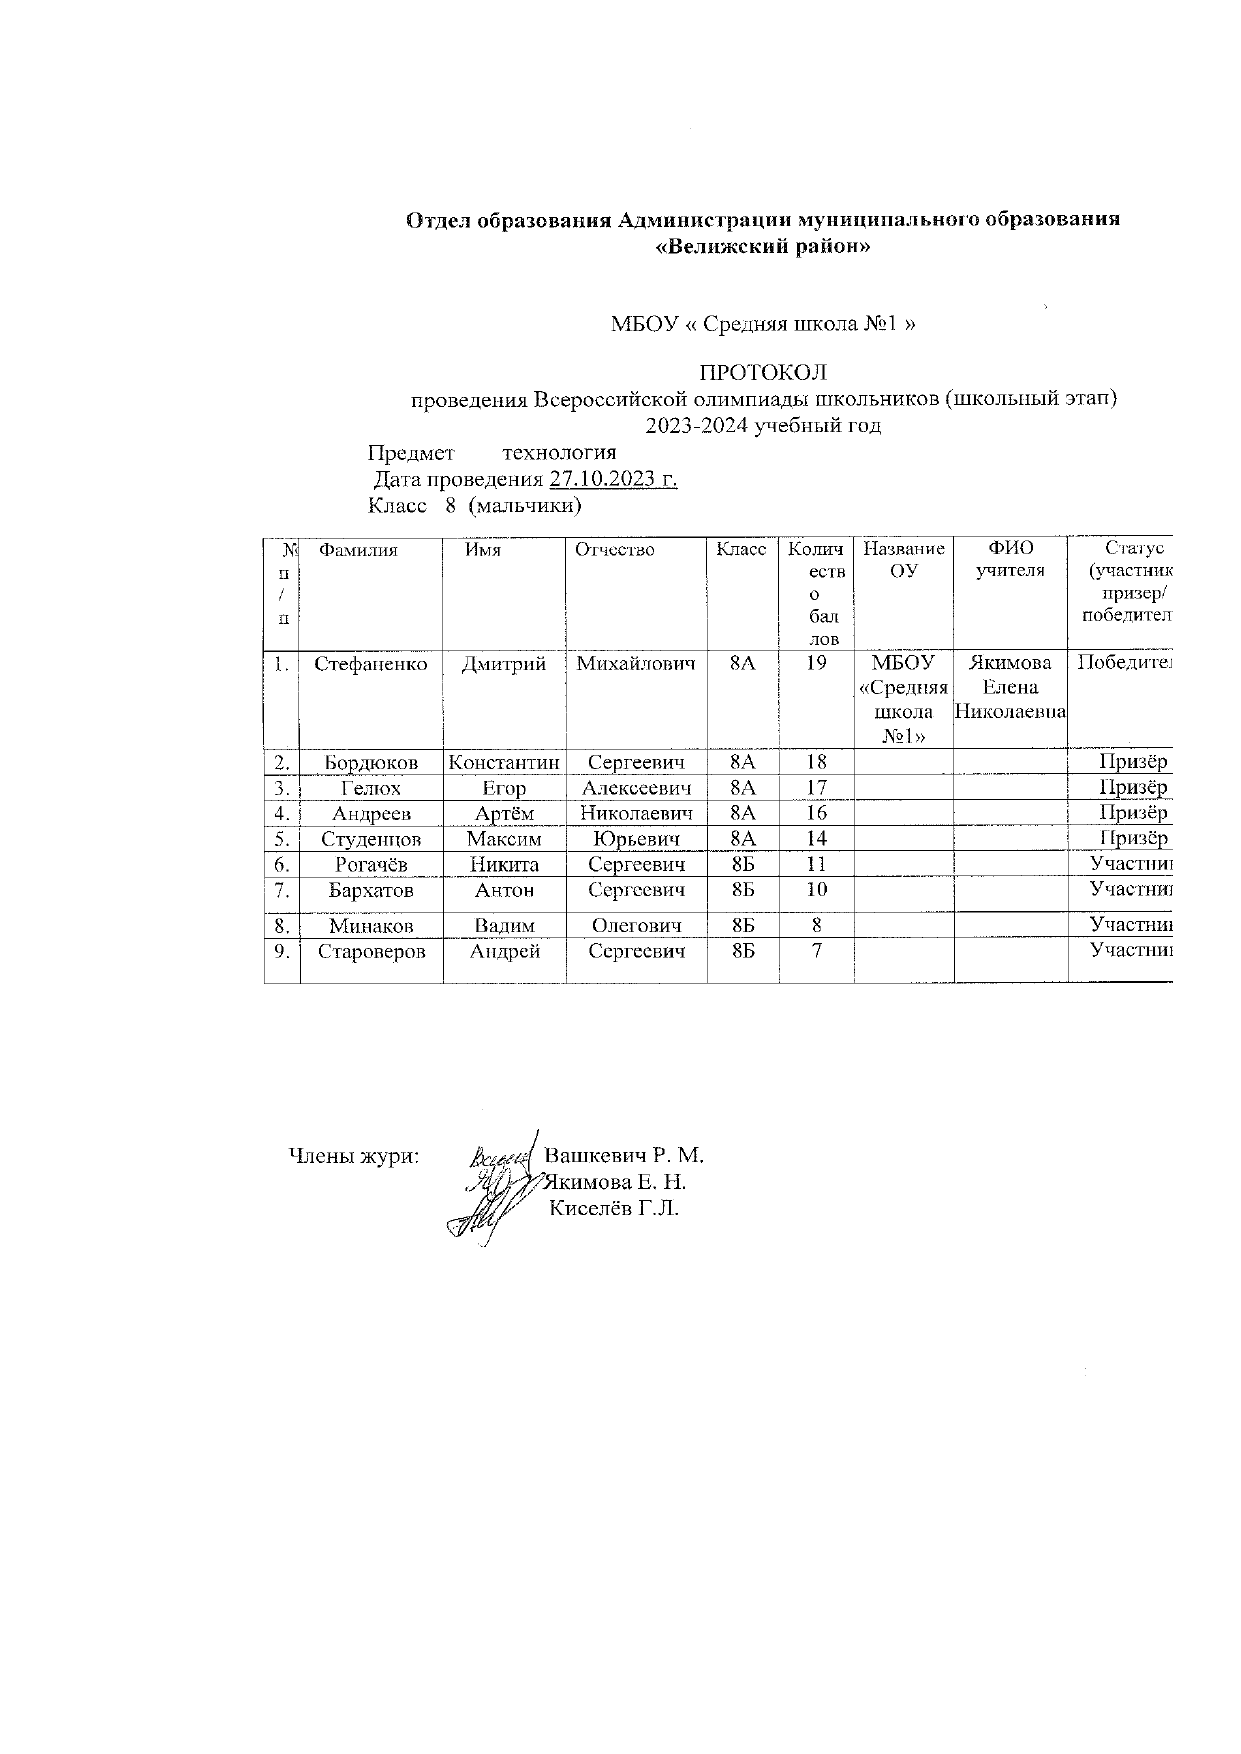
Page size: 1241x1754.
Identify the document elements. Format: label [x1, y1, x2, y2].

picture [177, 118, 1182, 1496]
